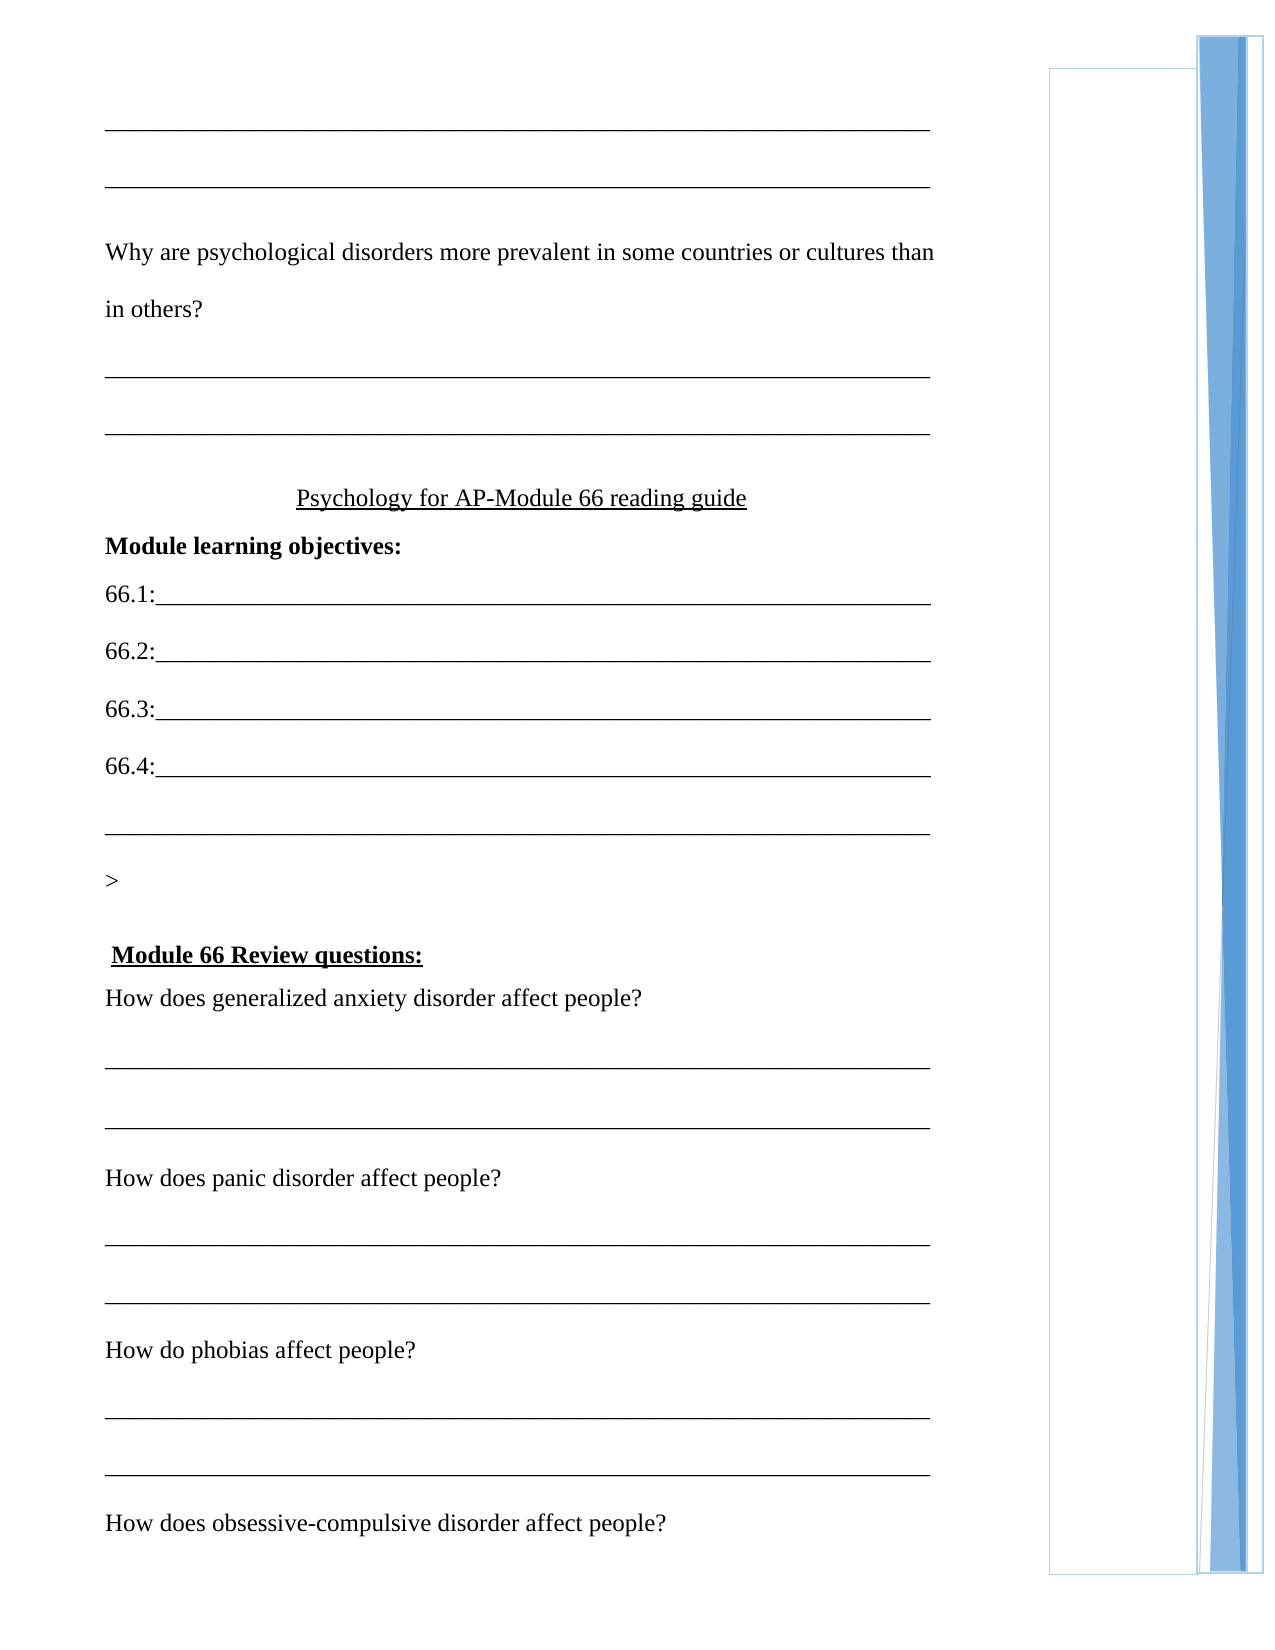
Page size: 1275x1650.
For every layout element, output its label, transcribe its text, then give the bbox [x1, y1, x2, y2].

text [105, 1163, 937, 1537]
text Module learning objectives: [105, 531, 937, 560]
text Module 66 Review questions: How does generalized anxiety disorder affect people? [105, 940, 937, 1012]
text __________________________________________________________________ [105, 1043, 937, 1072]
picture [1198, 37, 1246, 1572]
text 66.1:______________________________________________________________ 66.2:______________________________________________________________ 66.3:______________________________________________________________ 66.4:______________________________________________________________ __________________________________________________________________ > [105, 579, 937, 895]
text Psychology for AP-Module 66 reading guide [105, 483, 937, 512]
text __________________________________________________________________ [105, 1103, 937, 1132]
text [105, 105, 937, 191]
text Why are psychological disorders more prevalent in some countries or cultures than in others? ____________________________________________________________________________________________________________________________________ [105, 237, 937, 438]
